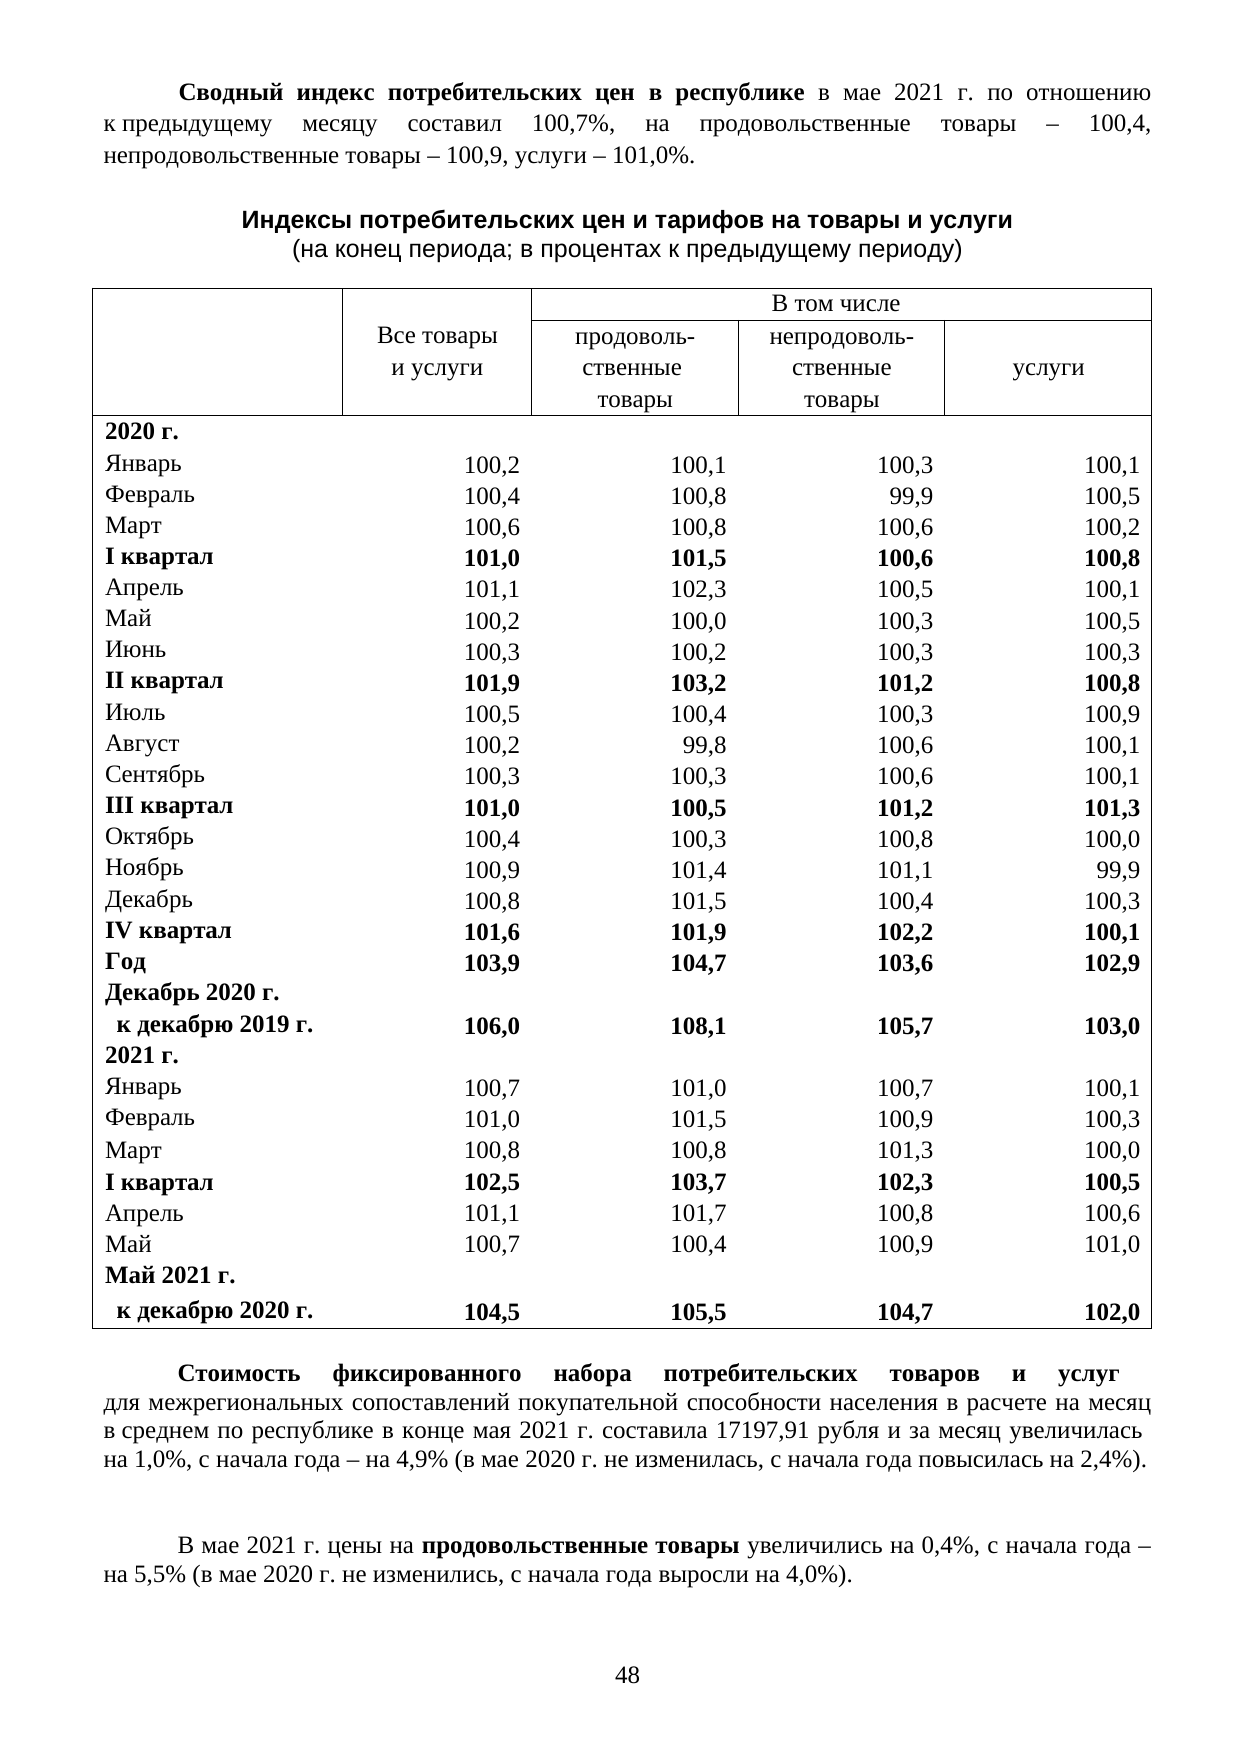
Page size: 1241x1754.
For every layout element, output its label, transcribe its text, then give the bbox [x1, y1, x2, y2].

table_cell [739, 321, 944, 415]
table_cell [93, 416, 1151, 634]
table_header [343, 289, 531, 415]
text Стоимость фиксированного набора потребительских товаров и услуг для межрегиональных сопоставлений покупательной способности населения в расчете на месяц в среднем по республике в конце мая 2021 г. составила 17197,91 рубля и за месяц увеличилась на 1,0%, с начала года – на 4,9% (в мае 2020 г. не изменилась, с начала года повысилась на 2,4%). [103, 1358, 1152, 1473]
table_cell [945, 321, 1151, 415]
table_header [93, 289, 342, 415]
text Сводный индекс потребительских цен в республике в мае 2021 г. по отношению к предыдущему месяцу составил 100,7%, на продовольственные товары – 100,4, непродовольственные товары – 100,9, услуги – 101,0%. [103, 77, 1152, 169]
text Индексы потребительских цен и тарифов на товары и услуги [103, 205, 1152, 234]
text В мае 2021 г. цены на продовольственные товары увеличились на 0,4%, с начала года – на 5,5% (в мае 2020 г. не изменились, с начала года выросли на 4,0%). [103, 1531, 1152, 1588]
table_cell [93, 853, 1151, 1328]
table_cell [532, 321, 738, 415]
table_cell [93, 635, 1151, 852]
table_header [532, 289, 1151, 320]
text (на конец периода; в процентах к предыдущему периоду) [103, 234, 1152, 262]
